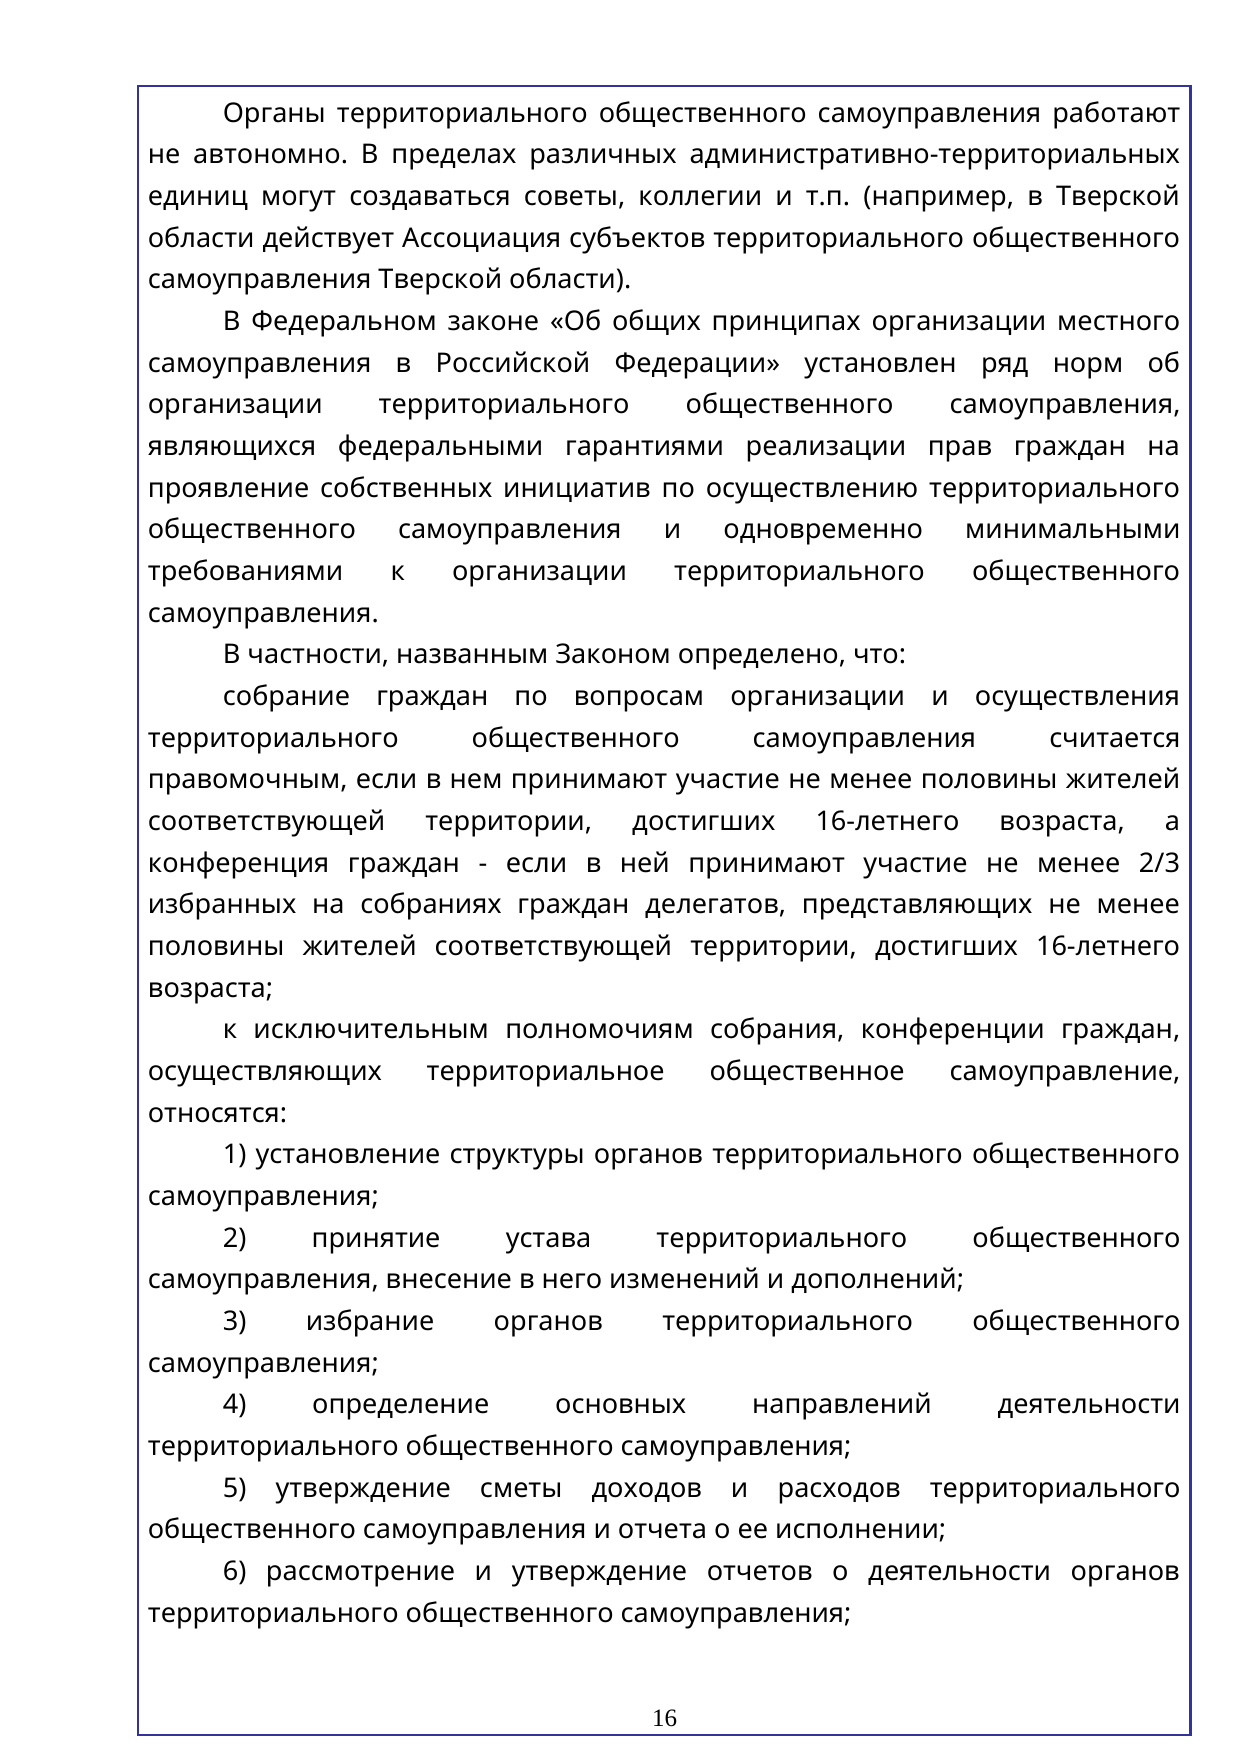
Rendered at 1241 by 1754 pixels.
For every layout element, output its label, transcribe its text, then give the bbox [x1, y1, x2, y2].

text 1) установление структуры органов территориального общественного самоуправления; [148, 1130, 1181, 1214]
text 4) определение основных направлений деятельности территориального общественного самоуправления; [148, 1380, 1181, 1464]
text 3) избрание органов территориального общественного самоуправления; [148, 1297, 1181, 1380]
text 5) утверждение сметы доходов и расходов территориального общественного самоуправления и отчета о ее исполнении; [148, 1464, 1181, 1547]
text собрание граждан по вопросам организации и осуществления территориального общественного самоуправления считается правомочным, если в нем принимают участие не менее половины жителей соответствующей территории, достигших 16-летнего возраста, а конференция граждан - если в ней принимают участие не менее 2/3 избранных на собраниях граждан делегатов, представляющих не менее половины жителей соответствующей территории, достигших 16-летнего возраста; [148, 672, 1181, 1005]
text Органы территориального общественного самоуправления работают не автономно. В пределах различных административно-территориальных единиц могут создаваться советы, коллегии и т.п. (например, в Тверской области действует Ассоциация субъектов территориального общественного самоуправления Тверской области). [148, 89, 1181, 297]
text 6) рассмотрение и утверждение отчетов о деятельности органов территориального общественного самоуправления; [148, 1547, 1181, 1630]
text к исключительным полномочиям собрания, конференции граждан, осуществляющих территориальное общественное самоуправление, относятся: [148, 1005, 1181, 1130]
text В частности, названным Законом определено, что: [148, 630, 1181, 672]
text В Федеральном законе «Об общих принципах организации местного самоуправления в Российской Федерации» установлен ряд норм об организации территориального общественного самоуправления, являющихся федеральными гарантиями реализации прав граждан на проявление собственных инициатив по осуществлению территориального общественного самоуправления и одновременно минимальными требованиями к организации территориального общественного самоуправления. [148, 297, 1181, 630]
text 2) принятие устава территориального общественного самоуправления, внесение в него изменений и дополнений; [148, 1214, 1181, 1297]
